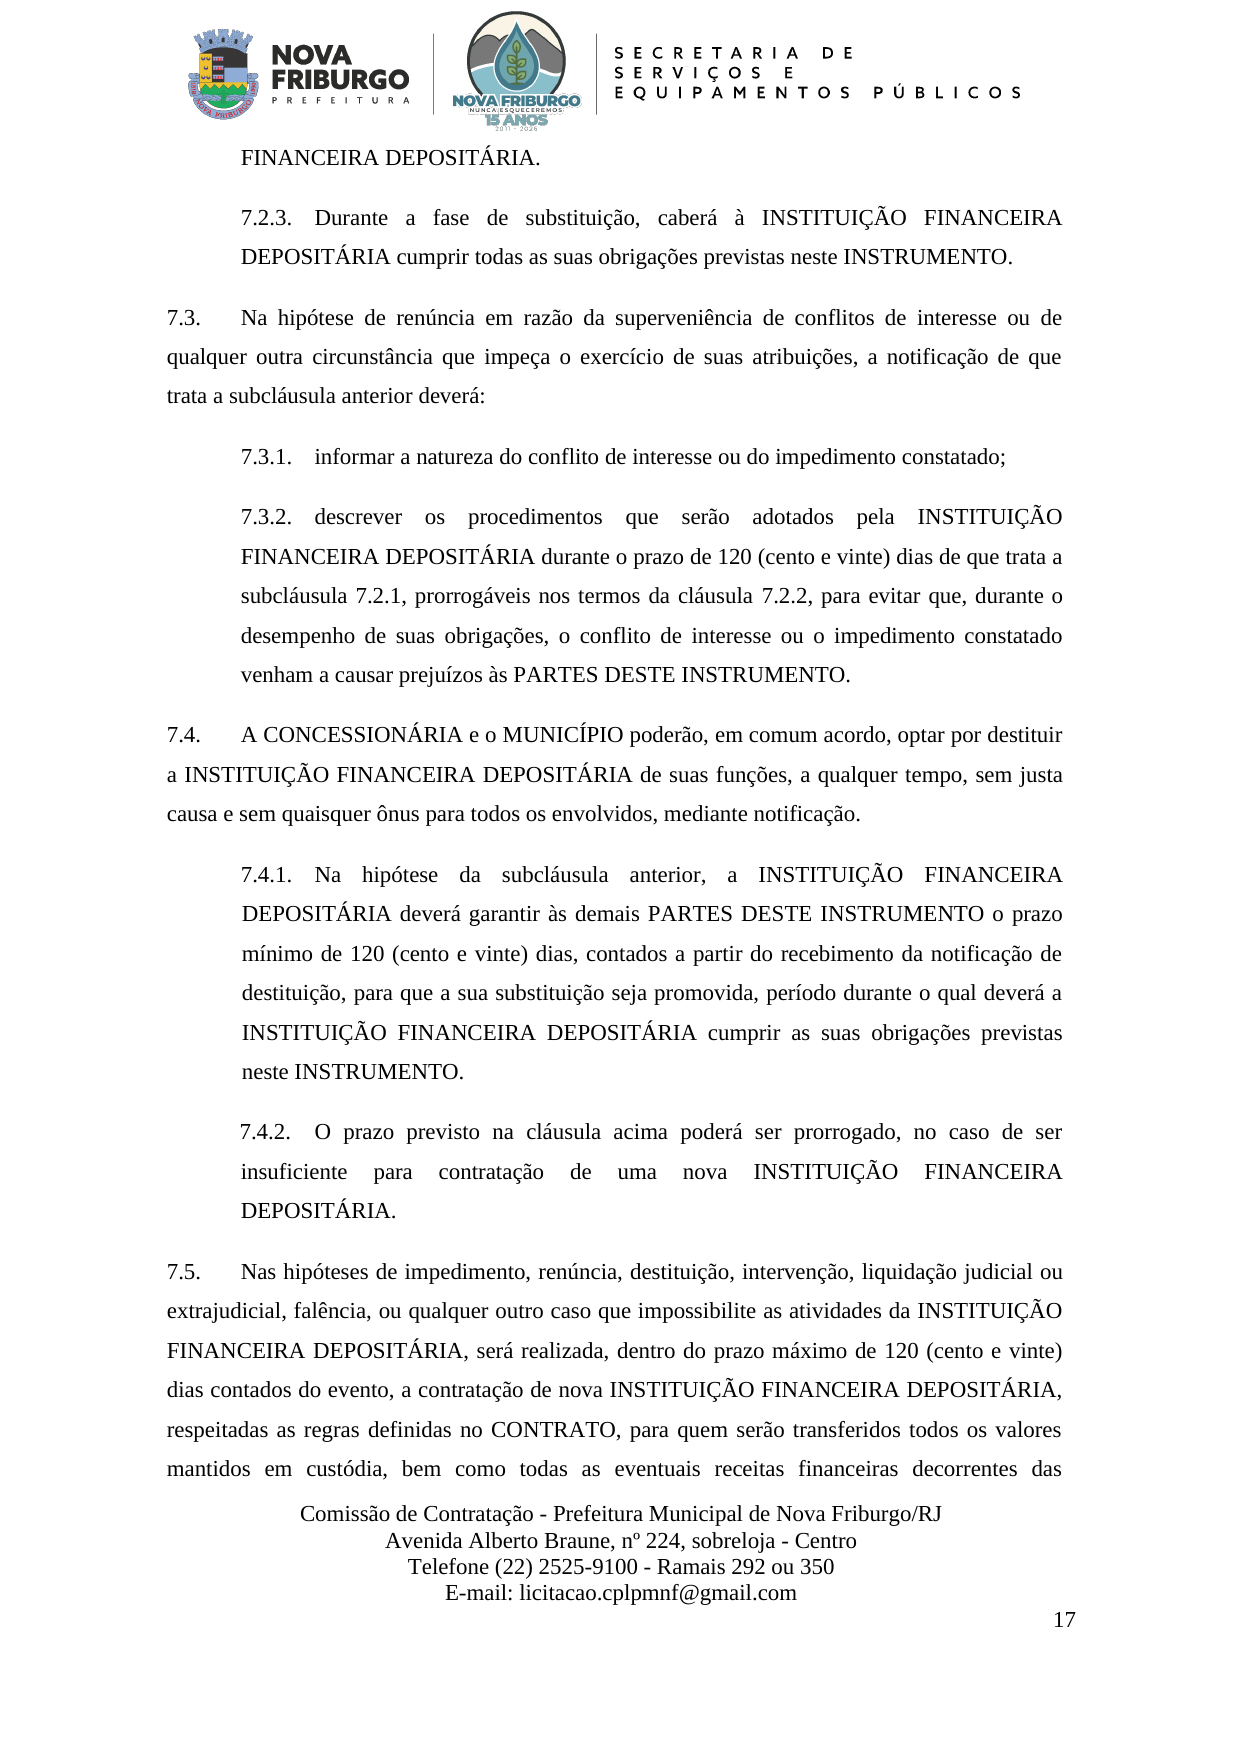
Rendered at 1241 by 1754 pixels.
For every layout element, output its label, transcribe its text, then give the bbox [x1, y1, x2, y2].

list Durante a fase de substituição, caberá à INSTITUIÇÃO FINANCEIRA DEPOSITÁRIA cumprir todas as suas obrigações previstas neste INSTRUMENTO. [241, 204, 1064, 270]
list A CONCESSIONÁRIA e o MUNICÍPIO poderão, em comum acordo, optar por destituir a INSTITUIÇÃO FINANCEIRA DEPOSITÁRIA de suas funções, a qualquer tempo, sem justa causa e sem quaisquer ônus para todos os envolvidos, mediante notificação. [167, 721, 1064, 827]
list Na hipótese da subcláusula anterior, a INSTITUIÇÃO FINANCEIRA DEPOSITÁRIA deverá garantir às demais PARTES DESTE INSTRUMENTO o prazo mínimo de 120 (cento e vinte) dias, contados a partir do recebimento da notificação de destituição, para que a sua substituição seja promovida, período durante o qual deverá a INSTITUIÇÃO FINANCEIRA DEPOSITÁRIA cumprir as suas obrigações previstas neste INSTRUMENTO. [241, 861, 1064, 1084]
list informar a natureza do conflito de interesse ou do impedimento constatado; [241, 443, 1064, 469]
picture [166, 0, 1077, 144]
list O prazo previsto na cláusula acima poderá ser prorrogado, no caso de ser insuficiente para contratação de uma nova INSTITUIÇÃO FINANCEIRA DEPOSITÁRIA. [239, 1118, 1064, 1224]
list Na hipótese de renúncia em razão da superveniência de conflitos de interesse ou de qualquer outra circunstância que impeça o exercício de suas atribuições, a notificação de que trata a subcláusula anterior deverá: [167, 304, 1064, 409]
list descrever os procedimentos que serão adotados pela INSTITUIÇÃO FINANCEIRA DEPOSITÁRIA durante o prazo de 120 (cento e vinte) dias de que trata a subcláusula 7.2.1, prorrogáveis nos termos da cláusula 7.2.2, para evitar que, durante o desempenho de suas obrigações, o conflito de interesse ou o impedimento constatado venham a causar prejuízos às PARTES DESTE INSTRUMENTO. [241, 503, 1064, 687]
